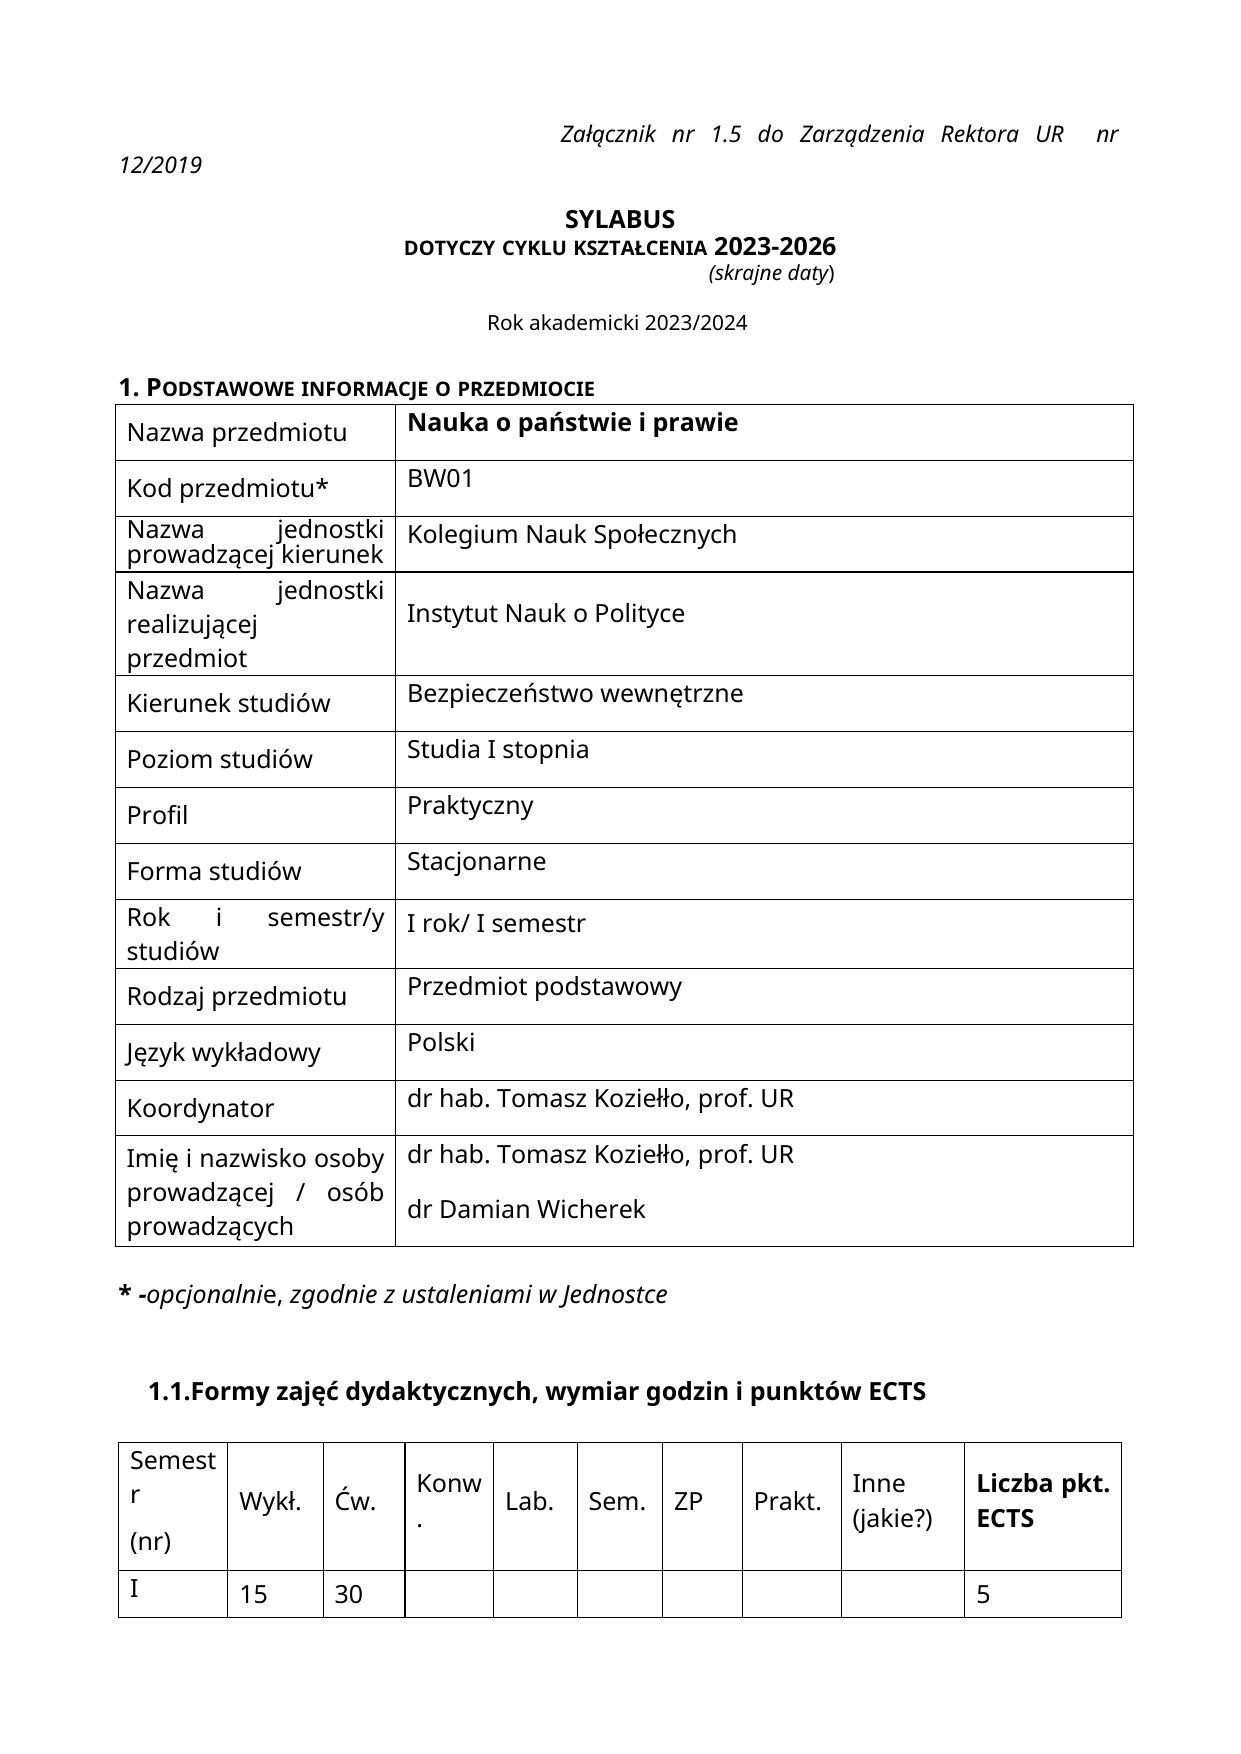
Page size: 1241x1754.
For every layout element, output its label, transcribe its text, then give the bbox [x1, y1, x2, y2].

text Rok akademicki 2023/2024 [118, 311, 1122, 336]
table_cell [406, 1571, 493, 1617]
table_header Nazwa przedmiotu [116, 405, 395, 459]
table_header Ćw. [324, 1443, 404, 1570]
text 1. Podstawowe informacje o przedmiocie [118, 369, 1122, 404]
table_header ZP [663, 1443, 742, 1570]
table_cell Stacjonarne [396, 844, 1133, 898]
table_header Liczba pkt. ECTS [965, 1443, 1121, 1570]
table_cell dr hab. Tomasz Koziełło, prof. UR dr Damian Wicherek [396, 1136, 1133, 1246]
table_cell Kolegium Nauk Społecznych [396, 517, 1133, 571]
table_header Lab. [494, 1443, 577, 1570]
table_header Semestr (nr) [119, 1443, 227, 1570]
table_header Konw. [406, 1443, 493, 1570]
table_cell [663, 1571, 742, 1617]
table_cell Polski [396, 1025, 1133, 1079]
table_cell Forma studiów [116, 844, 395, 898]
table_cell Studia I stopnia [396, 732, 1133, 787]
table_cell dr hab. Tomasz Koziełło, prof. UR [396, 1081, 1133, 1135]
table_cell Imię i nazwisko osoby prowadzącej / osób prowadzących [116, 1136, 395, 1246]
table_cell [494, 1571, 577, 1617]
table_cell Kierunek studiów [116, 676, 395, 731]
table_header Nauka o państwie i prawie [396, 405, 1133, 459]
table_cell Nazwa jednostki realizującej przedmiot [116, 573, 395, 675]
table_cell Kod przedmiotu* [116, 461, 395, 516]
table_cell Rok i semestr/y studiów [116, 900, 395, 968]
table_cell [578, 1571, 662, 1617]
text SYLABUS [118, 201, 1122, 236]
table_cell [743, 1571, 841, 1617]
table_cell Język wykładowy [116, 1025, 395, 1079]
table_cell Nazwa jednostki prowadzącej kierunek [116, 517, 395, 571]
table_cell I [119, 1571, 227, 1617]
table_cell BW01 [396, 461, 1133, 516]
table_header Prakt. [743, 1443, 841, 1570]
text dotyczy cyklu kształcenia 2023-2026 [118, 236, 1122, 261]
table_cell Przedmiot podstawowy [396, 969, 1133, 1023]
table_cell 15 [228, 1571, 323, 1617]
table_cell 5 [965, 1571, 1121, 1617]
table_cell Koordynator [116, 1081, 395, 1135]
table_cell Rodzaj przedmiotu [116, 969, 395, 1023]
table_cell [842, 1571, 964, 1617]
table_cell Profil [116, 788, 395, 842]
table_header Sem. [578, 1443, 662, 1570]
table_cell Praktyczny [396, 788, 1133, 842]
table_cell I rok/ I semestr [396, 900, 1133, 968]
table_cell 30 [324, 1571, 404, 1617]
table_cell Instytut Nauk o Polityce [396, 573, 1133, 675]
table_cell Bezpieczeństwo wewnętrzne [396, 676, 1133, 731]
table_header Inne (jakie?) [842, 1443, 964, 1570]
table_header Wykł. [228, 1443, 323, 1570]
text (skrajne daty) [118, 261, 1122, 286]
text 1.1.Formy zajęć dydaktycznych, wymiar godzin i punktów ECTS [148, 1374, 1122, 1408]
text Załącznik nr 1.5 do Zarządzenia Rektora UR nr 12/2019 [118, 118, 1122, 181]
text * -opcjonalnie, zgodnie z ustaleniami w Jednostce [118, 1276, 1122, 1311]
table_cell Poziom studiów [116, 732, 395, 787]
